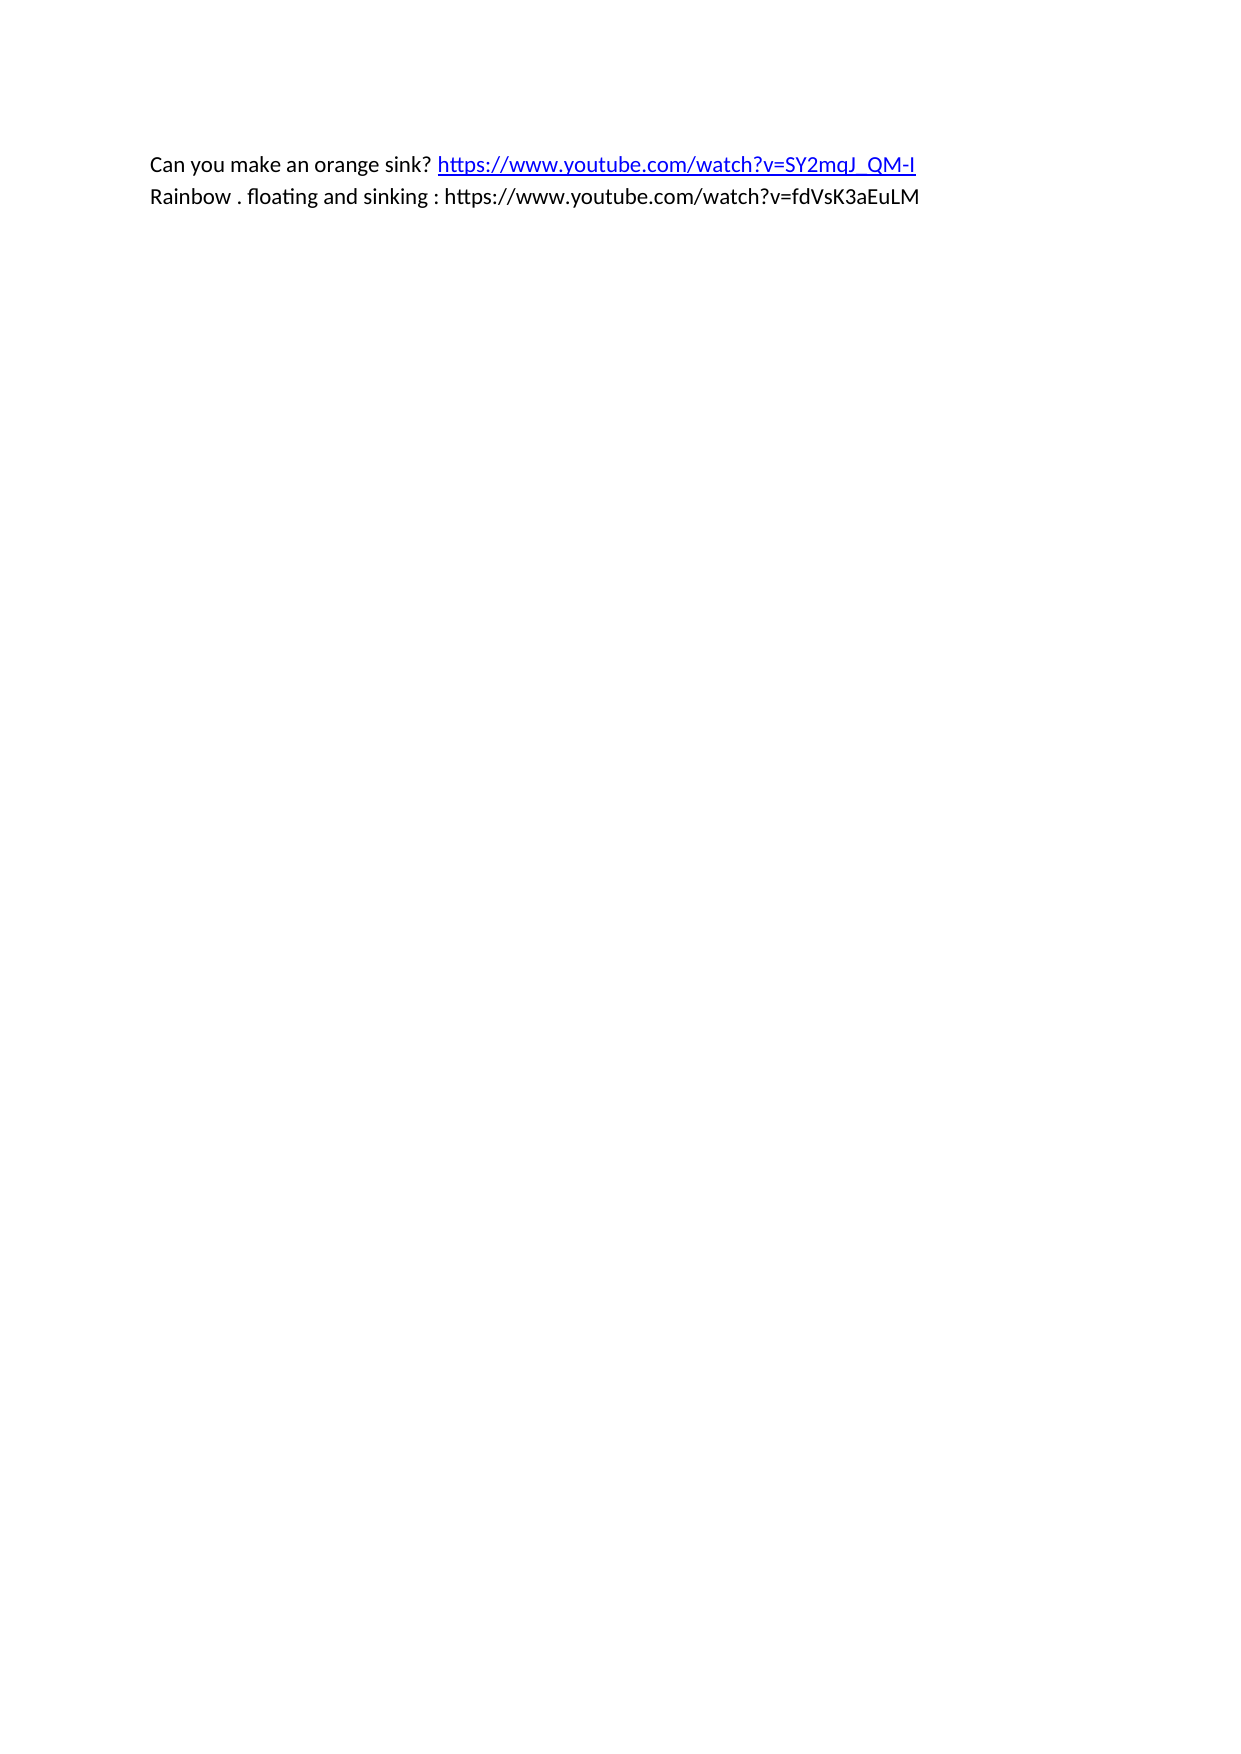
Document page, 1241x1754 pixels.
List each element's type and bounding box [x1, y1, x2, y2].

text [150, 150, 1090, 210]
